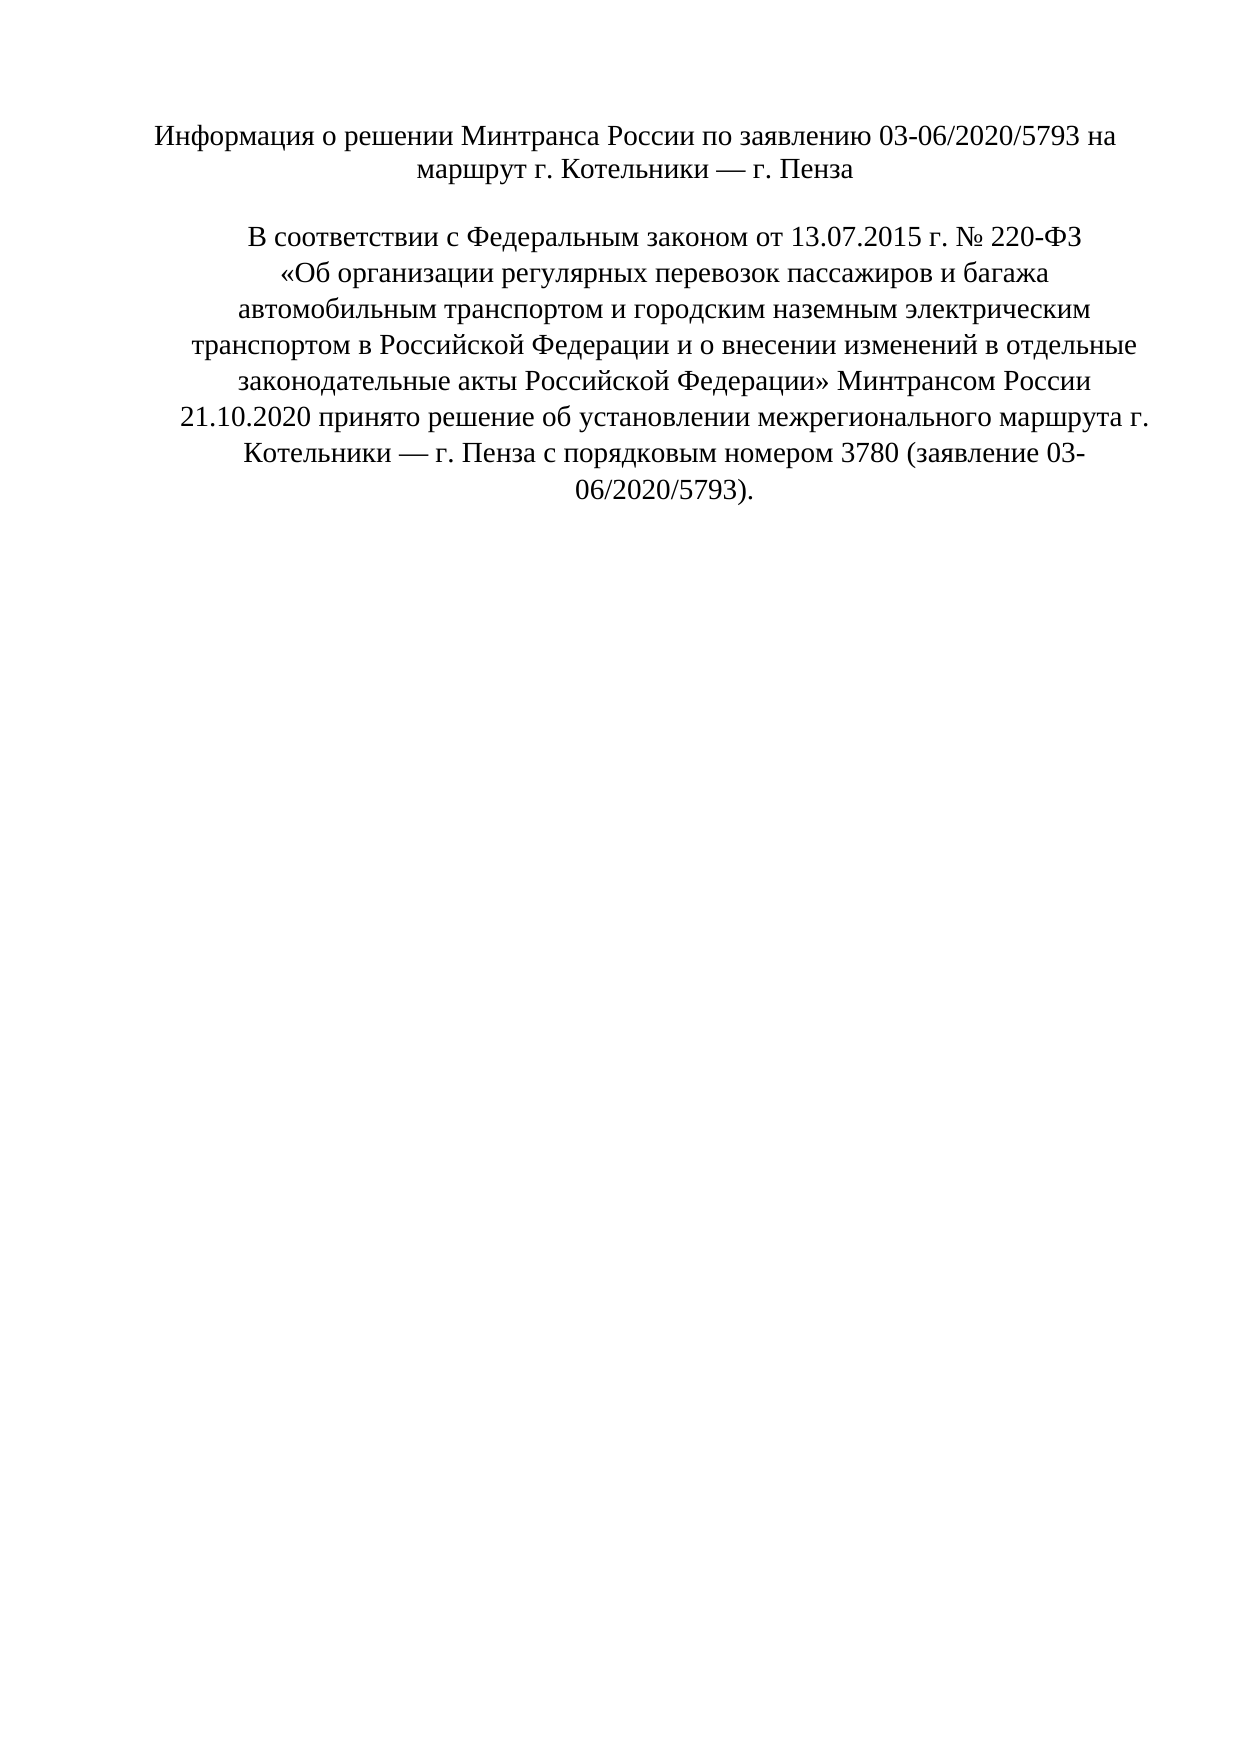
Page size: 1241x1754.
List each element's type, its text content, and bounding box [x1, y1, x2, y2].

text Информация о решении Минтранса России по заявлению 03-06/2020/5793 на маршрут г. Котельники — г. Пенза [118, 118, 1152, 185]
text В соответствии с Федеральным законом от 13.07.2015 г. № 220-ФЗ «Об организации регулярных перевозок пассажиров и багажа автомобильным транспортом и городским наземным электрическим транспортом в Российской Федерации и о внесении изменений в отдельные законодательные акты Российской Федерации» Минтрансом России 21.10.2020 принято решение об установлении межрегионального маршрута г. Котельники — г. Пенза с порядковым номером 3780 (заявление 03-06/2020/5793). [177, 219, 1152, 505]
